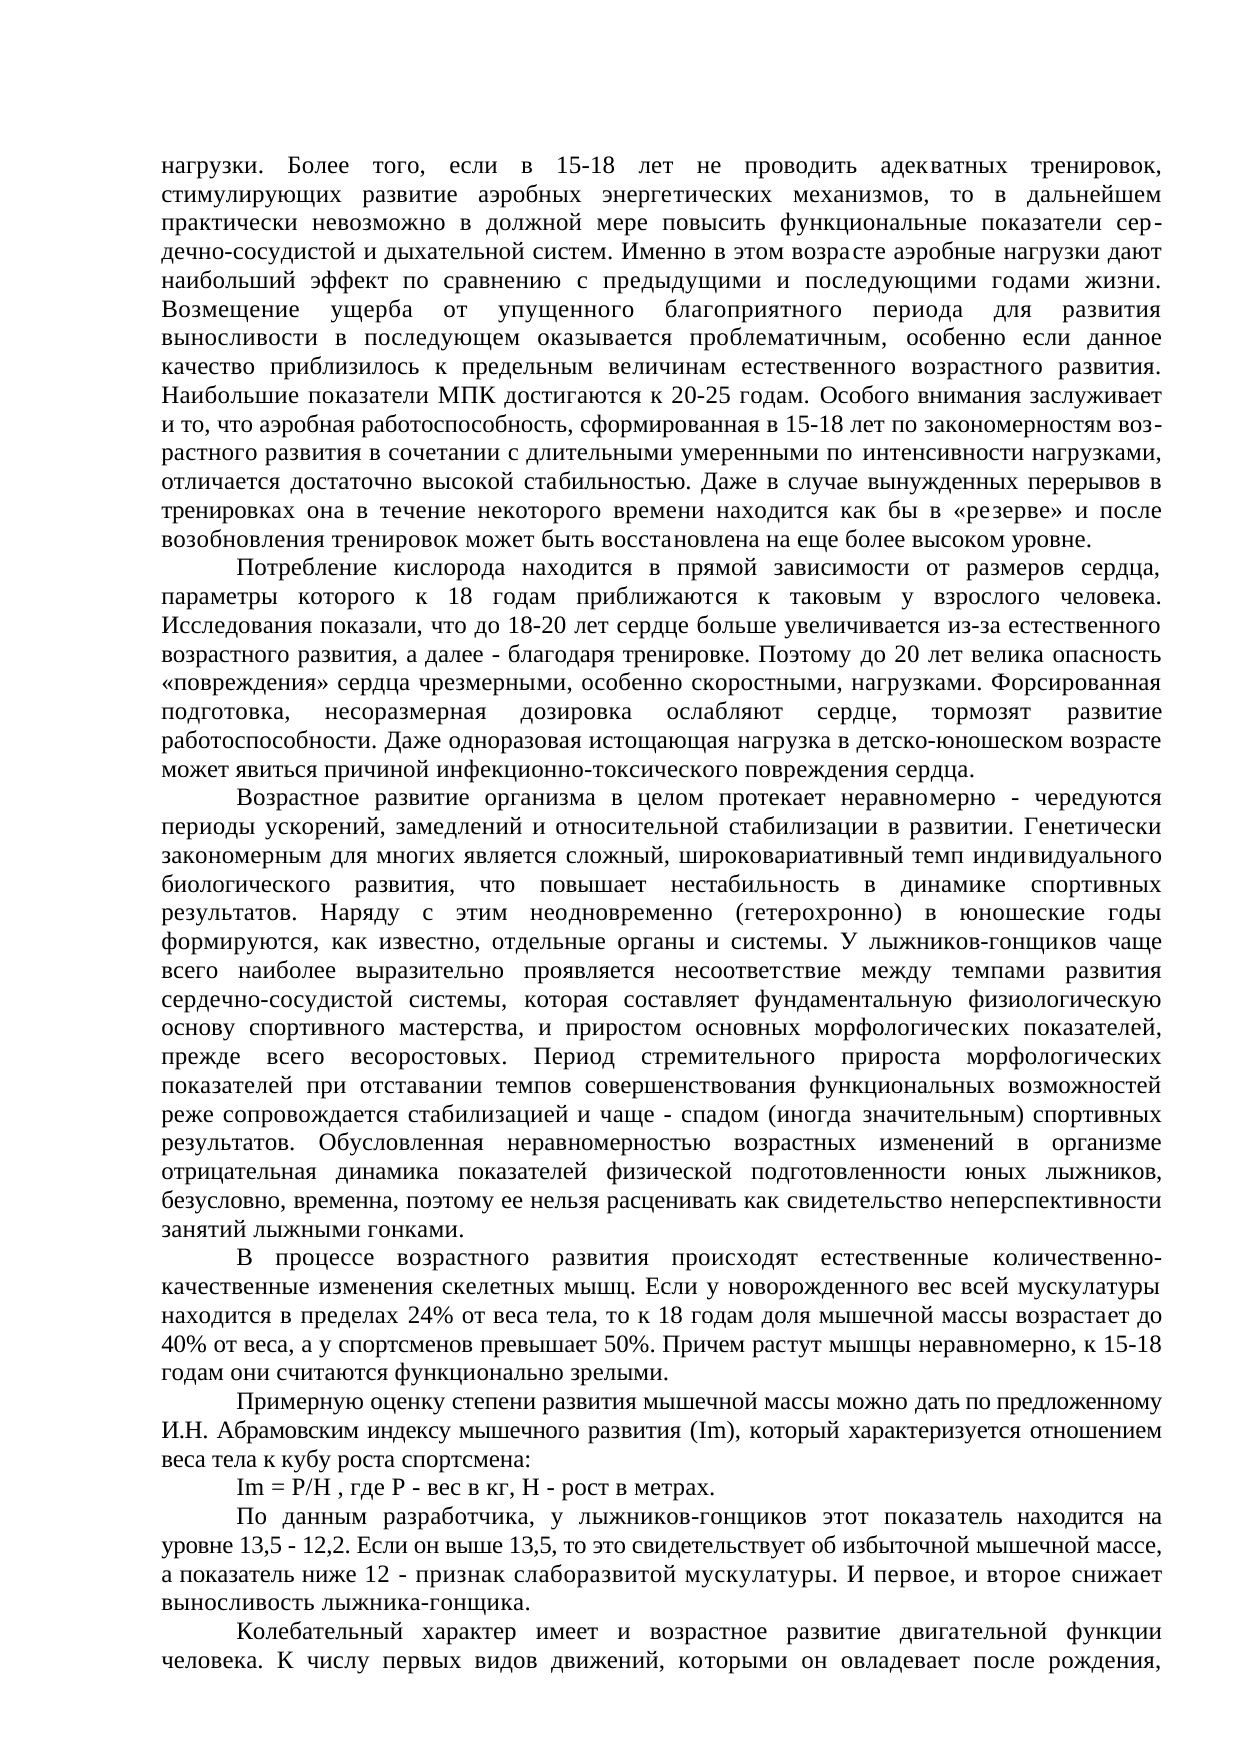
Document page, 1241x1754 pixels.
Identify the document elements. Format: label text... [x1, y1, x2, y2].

text В процессе возрастного развития происходят естественные количественно-качественные изменения скелетных мышц. Если у новорожденного вес всей мускулатуры находится в пределах 24% от веса тела, то к 18 годам доля мышечной массы возрастает до 40% от веса, а у спортсменов превышает 50%. Причем растут мышцы неравномерно, к 15-18 годам они считаются функционально зрелыми. [161, 1242, 1162, 1386]
text Возрастное развитие организма в целом протекает неравномерно - чередуются периоды ускорений, замедлений и относительной стабилизации в развитии. Генетически закономерным для многих является сложный, широковариативный темп индивидуального биологического развития, что повышает нестабильность в динамике спортивных результатов. Наряду с этим неодновременно (гетерохронно) в юношеские годы формируются, как известно, отдельные органы и системы. У лыжников-гонщиков чаще всего наиболее выразительно проявляется несоответствие между темпами развития сердечно-сосудистой системы, которая составляет фундаментальную физиологическую основу спортивного мастерства, и приростом основных морфологических показателей, прежде всего весоростовых. Период стремительного прироста морфологических показателей при отставании темпов совершенствования функциональных возможностей реже сопровождается стабилизацией и чаще - спадом (иногда значительным) спортивных результатов. Обусловленная неравномерностью возрастных изменений в организме отрицательная динамика показателей физической подготовленности юных лыжников, безусловно, временна, поэтому ее нельзя расценивать как свидетельство неперспективности занятий лыжными гонками. [161, 782, 1162, 1242]
text Примерную оценку степени развития мышечной массы можно дать по предложенному И.Н. Абрамовским индексу мышечного развития (Im), который характеризуется отношением веса тела к кубу роста спортсмена: [161, 1386, 1162, 1472]
text Потребление кислорода находится в прямой зависимости от размеров сердца, параметры которого к 18 годам приближаются к таковым у взрослого человека. Исследования показали, что до 18-20 лет сердце больше увеличивается из-за естественного возрастного развития, а далее - благодаря тренировке. Поэтому до 20 лет велика опасность «повреждения» сердца чрезмерными, особенно скоростными, нагрузками. Форсированная подготовка, несоразмерная дозировка ослабляют сердце, тормозят развитие работоспособности. Даже одноразовая истощающая нагрузка в детско-юношеском возрасте может явиться причиной инфекционно-токсического повреждения сердца. [161, 552, 1162, 782]
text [161, 1616, 1162, 1674]
text По данным разработчика, у лыжников-гонщиков этот показатель находится на уровне 13,5 - 12,2. Если он выше 13,5, то это свидетельствует об избыточной мышечной массе, а показатель ниже 12 - признак слаборазвитой мускулатуры. И первое, и второе снижает выносливость лыжника-гонщика. [161, 1501, 1162, 1616]
text Im = Р/Н , где Р - вес в кг, Н - рост в метрах. [161, 1472, 1162, 1501]
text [161, 150, 1162, 552]
